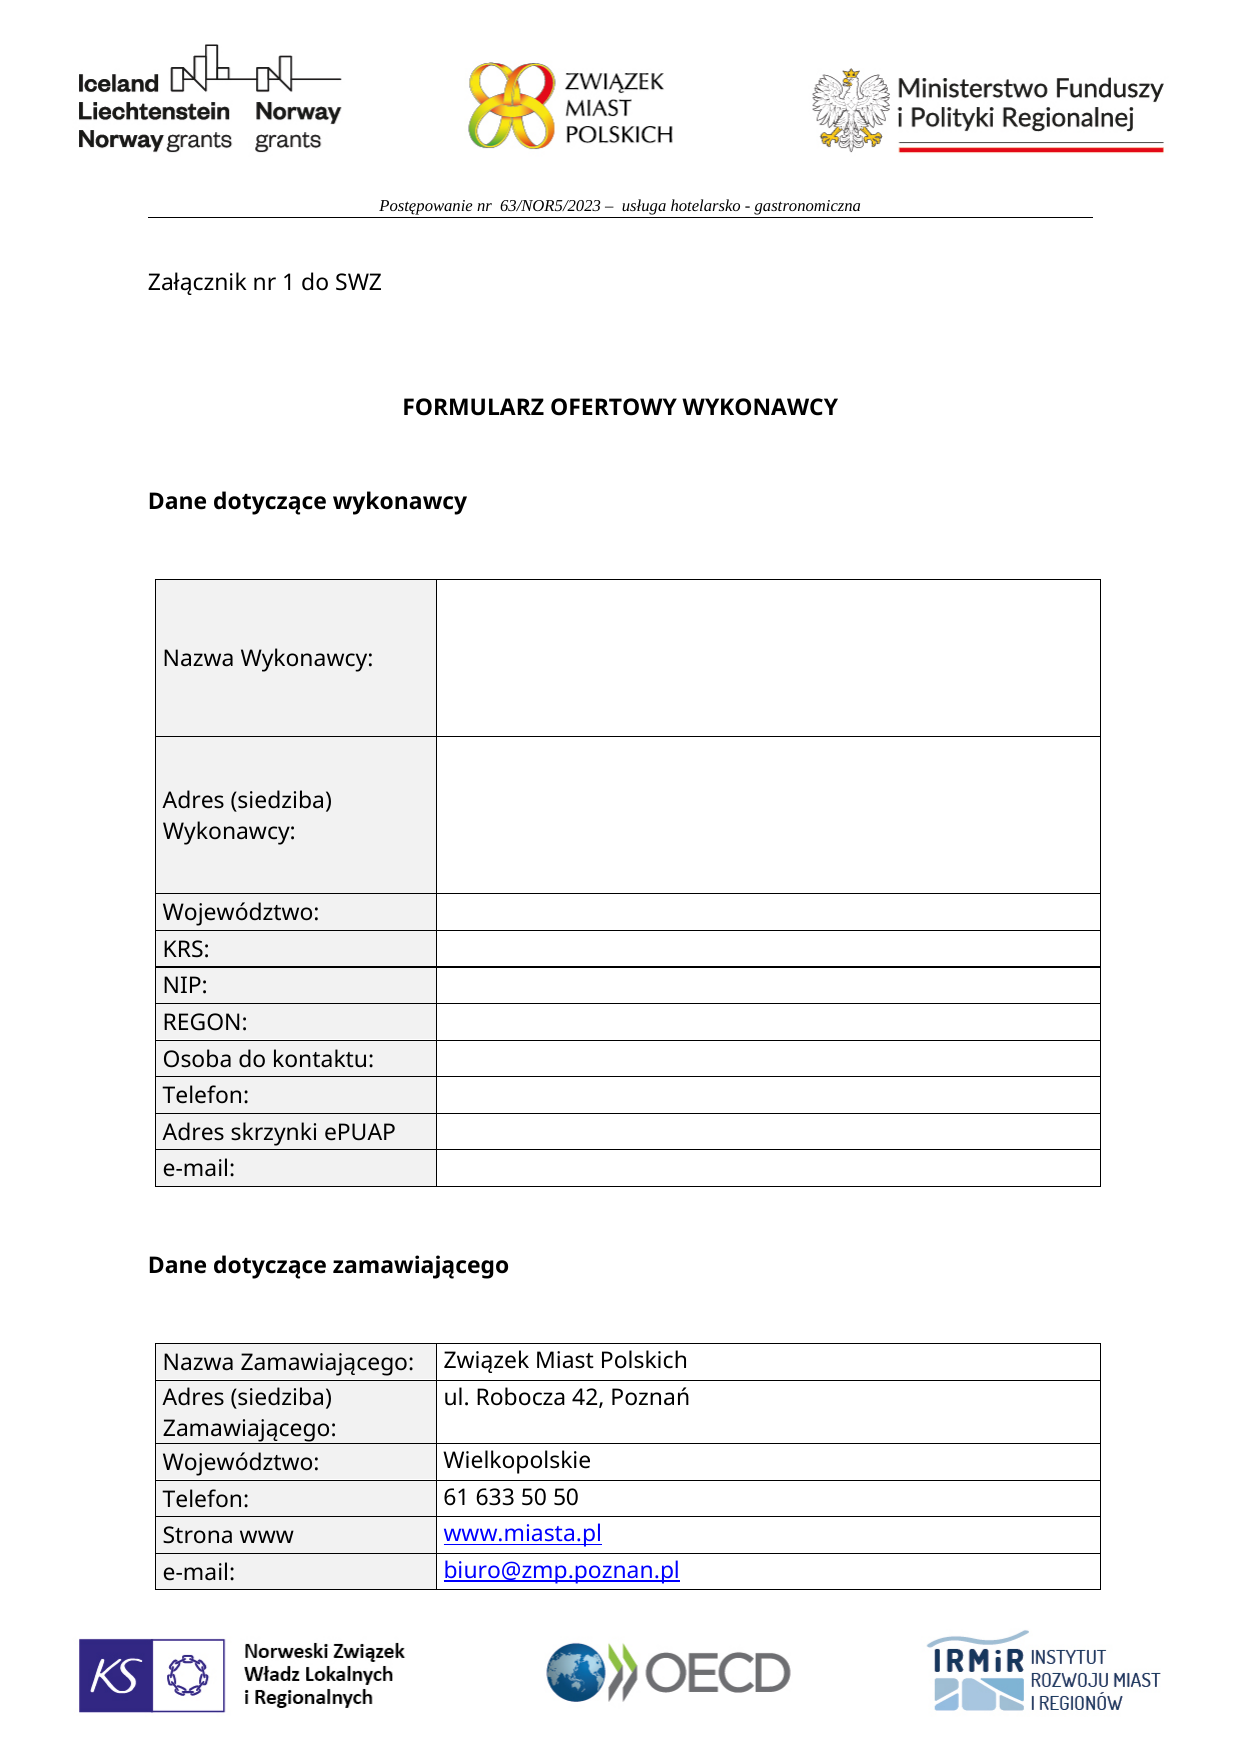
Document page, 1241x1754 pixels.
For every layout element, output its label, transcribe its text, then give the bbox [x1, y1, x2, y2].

table_cell [437, 1041, 1100, 1076]
text Dane dotyczące wykonawcy [148, 485, 1093, 516]
table_cell [437, 1077, 1100, 1113]
table_cell [437, 931, 1100, 966]
table_cell [437, 1114, 1100, 1149]
table_cell ul. Robocza 42, Poznań [437, 1381, 1100, 1443]
picture [0, 4, 1241, 1754]
text FORMULARZ OFERTOWY WYKONAWCY [148, 391, 1093, 422]
table_cell Wielkopolskie [437, 1444, 1100, 1479]
table_cell e-mail: [156, 1554, 436, 1589]
table_cell e-mail: [156, 1150, 436, 1186]
table_cell Adres skrzynki ePUAP [156, 1114, 436, 1149]
table_header Nazwa Zamawiającego: [156, 1344, 436, 1379]
table_cell KRS: [156, 931, 436, 966]
text Dane dotyczące zamawiającego [148, 1249, 1093, 1281]
table_cell [437, 1150, 1100, 1186]
table_cell www.miasta.pl [437, 1517, 1100, 1553]
table_cell Województwo: [156, 1444, 436, 1479]
table_cell [437, 894, 1100, 930]
table_cell Osoba do kontaktu: [156, 1041, 436, 1076]
table_cell 61 633 50 50 [437, 1481, 1100, 1516]
table_header Nazwa Wykonawcy: [156, 580, 436, 736]
table_cell [437, 968, 1100, 1003]
table_cell Strona www [156, 1517, 436, 1553]
table_cell [437, 1004, 1100, 1039]
table_header [437, 580, 1100, 736]
table_cell Adres (siedziba) Wykonawcy: [156, 737, 436, 893]
text Postępowanie nr 63/NOR5/2023 – usługa hotelarsko - gastronomiczna [148, 196, 1093, 217]
table_cell [437, 737, 1100, 893]
table_cell Telefon: [156, 1481, 436, 1516]
table_cell Telefon: [156, 1077, 436, 1113]
table_header Związek Miast Polskich [437, 1344, 1100, 1379]
table_cell NIP: [156, 968, 436, 1003]
table_cell Województwo: [156, 894, 436, 930]
table_cell Adres (siedziba) Zamawiającego: [156, 1381, 436, 1443]
table_cell biuro@zmp.poznan.pl [437, 1554, 1100, 1589]
text Załącznik nr 1 do SWZ [148, 266, 1093, 297]
table_cell REGON: [156, 1004, 436, 1039]
